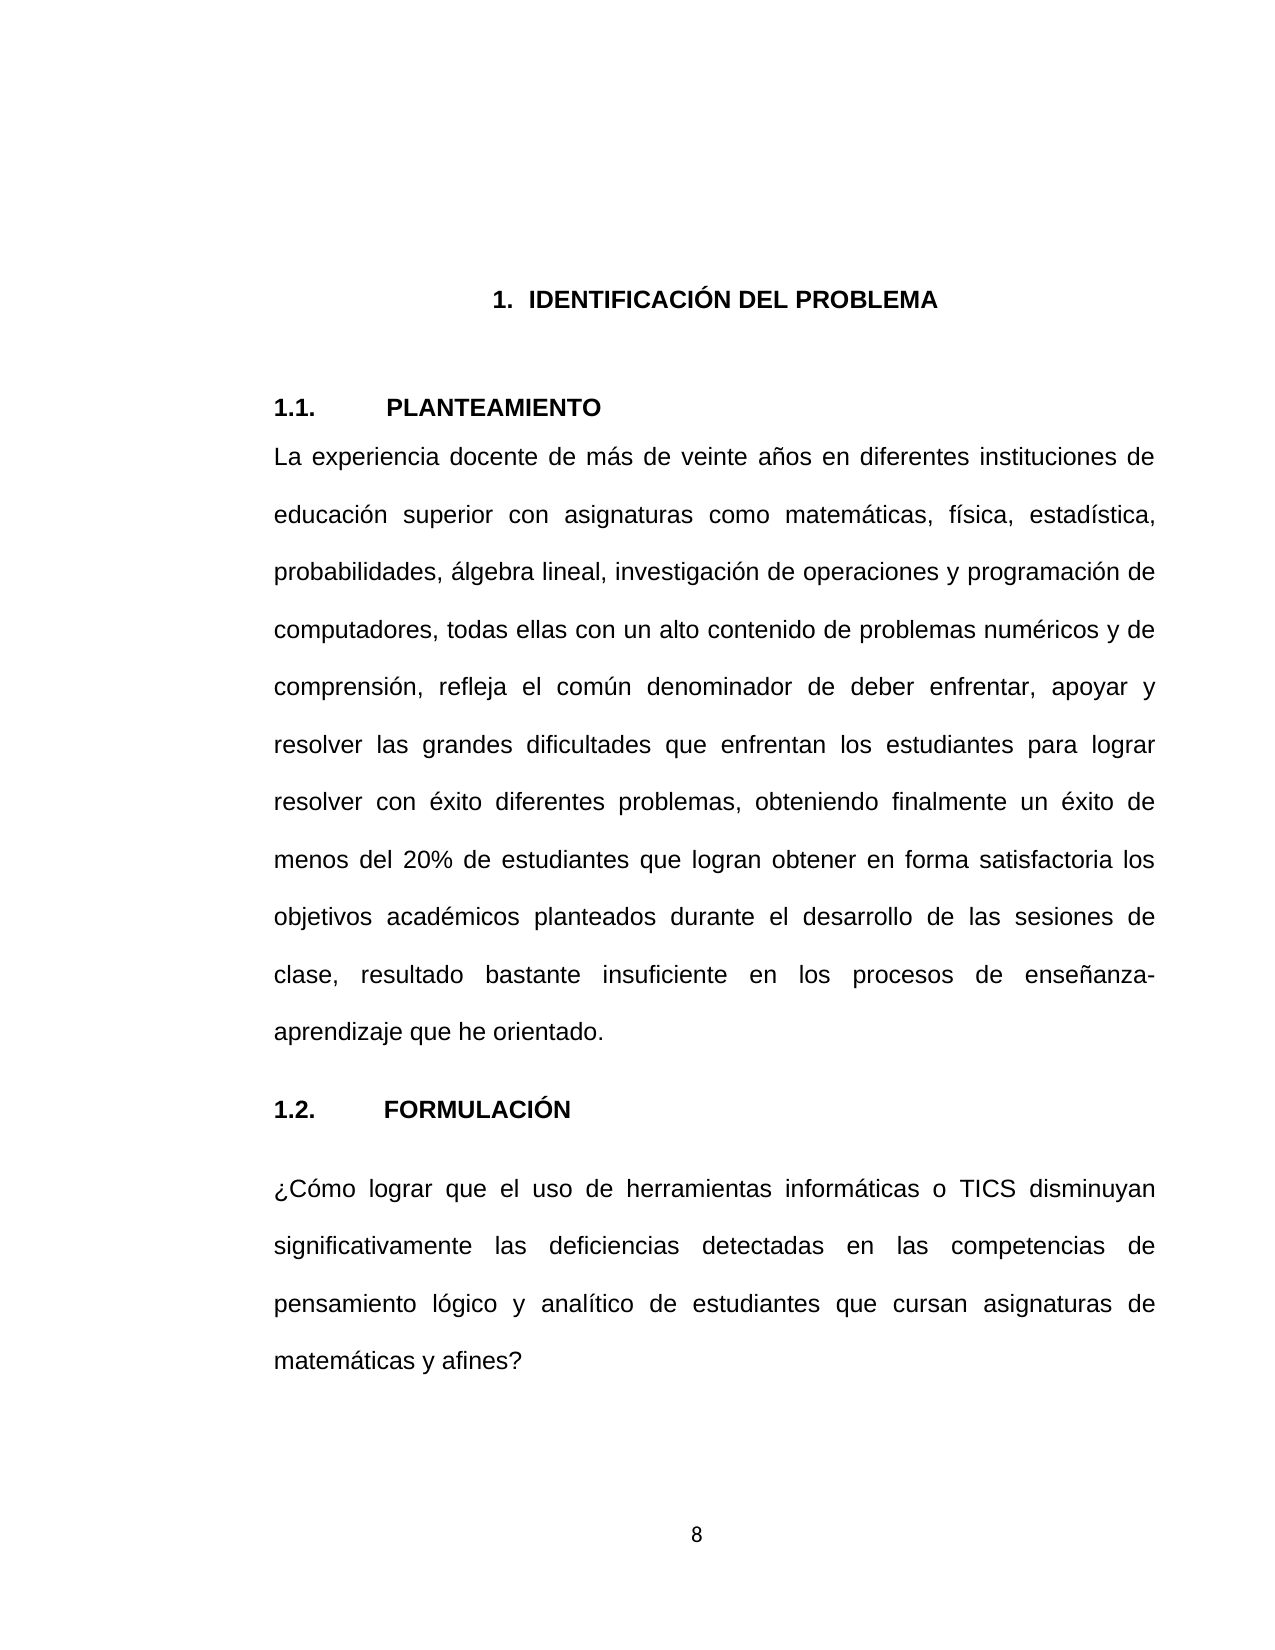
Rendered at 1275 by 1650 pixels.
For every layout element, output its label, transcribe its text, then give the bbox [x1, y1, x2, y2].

text ¿Cómo lograr que el uso de herramientas informáticas o TICS disminuyan significativamente las deficiencias detectadas en las competencias de pensamiento lógico y analítico de estudiantes que cursan asignaturas de matemáticas y afines? [274, 1174, 1157, 1375]
list IDENTIFICACIÓN DEL PROBLEMA [274, 285, 1157, 314]
text La experiencia docente de más de veinte años en diferentes instituciones de educación superior con asignaturas como matemáticas, física, estadística, probabilidades, álgebra lineal, investigación de operaciones y programación de computadores, todas ellas con un alto contenido de problemas numéricos y de comprensión, refleja el común denominador de deber enfrentar, apoyar y resolver las grandes dificultades que enfrentan los estudiantes para lograr resolver con éxito diferentes problemas, obteniendo finalmente un éxito de menos del 20% de estudiantes que logran obtener en forma satisfactoria los objetivos académicos planteados durante el desarrollo de las sesiones de clase, resultado bastante insuficiente en los procesos de enseñanza-aprendizaje que he orientado. [274, 442, 1157, 1046]
list FORMULACIÓN [274, 1096, 1157, 1124]
list PLANTEAMIENTO [274, 393, 1157, 421]
